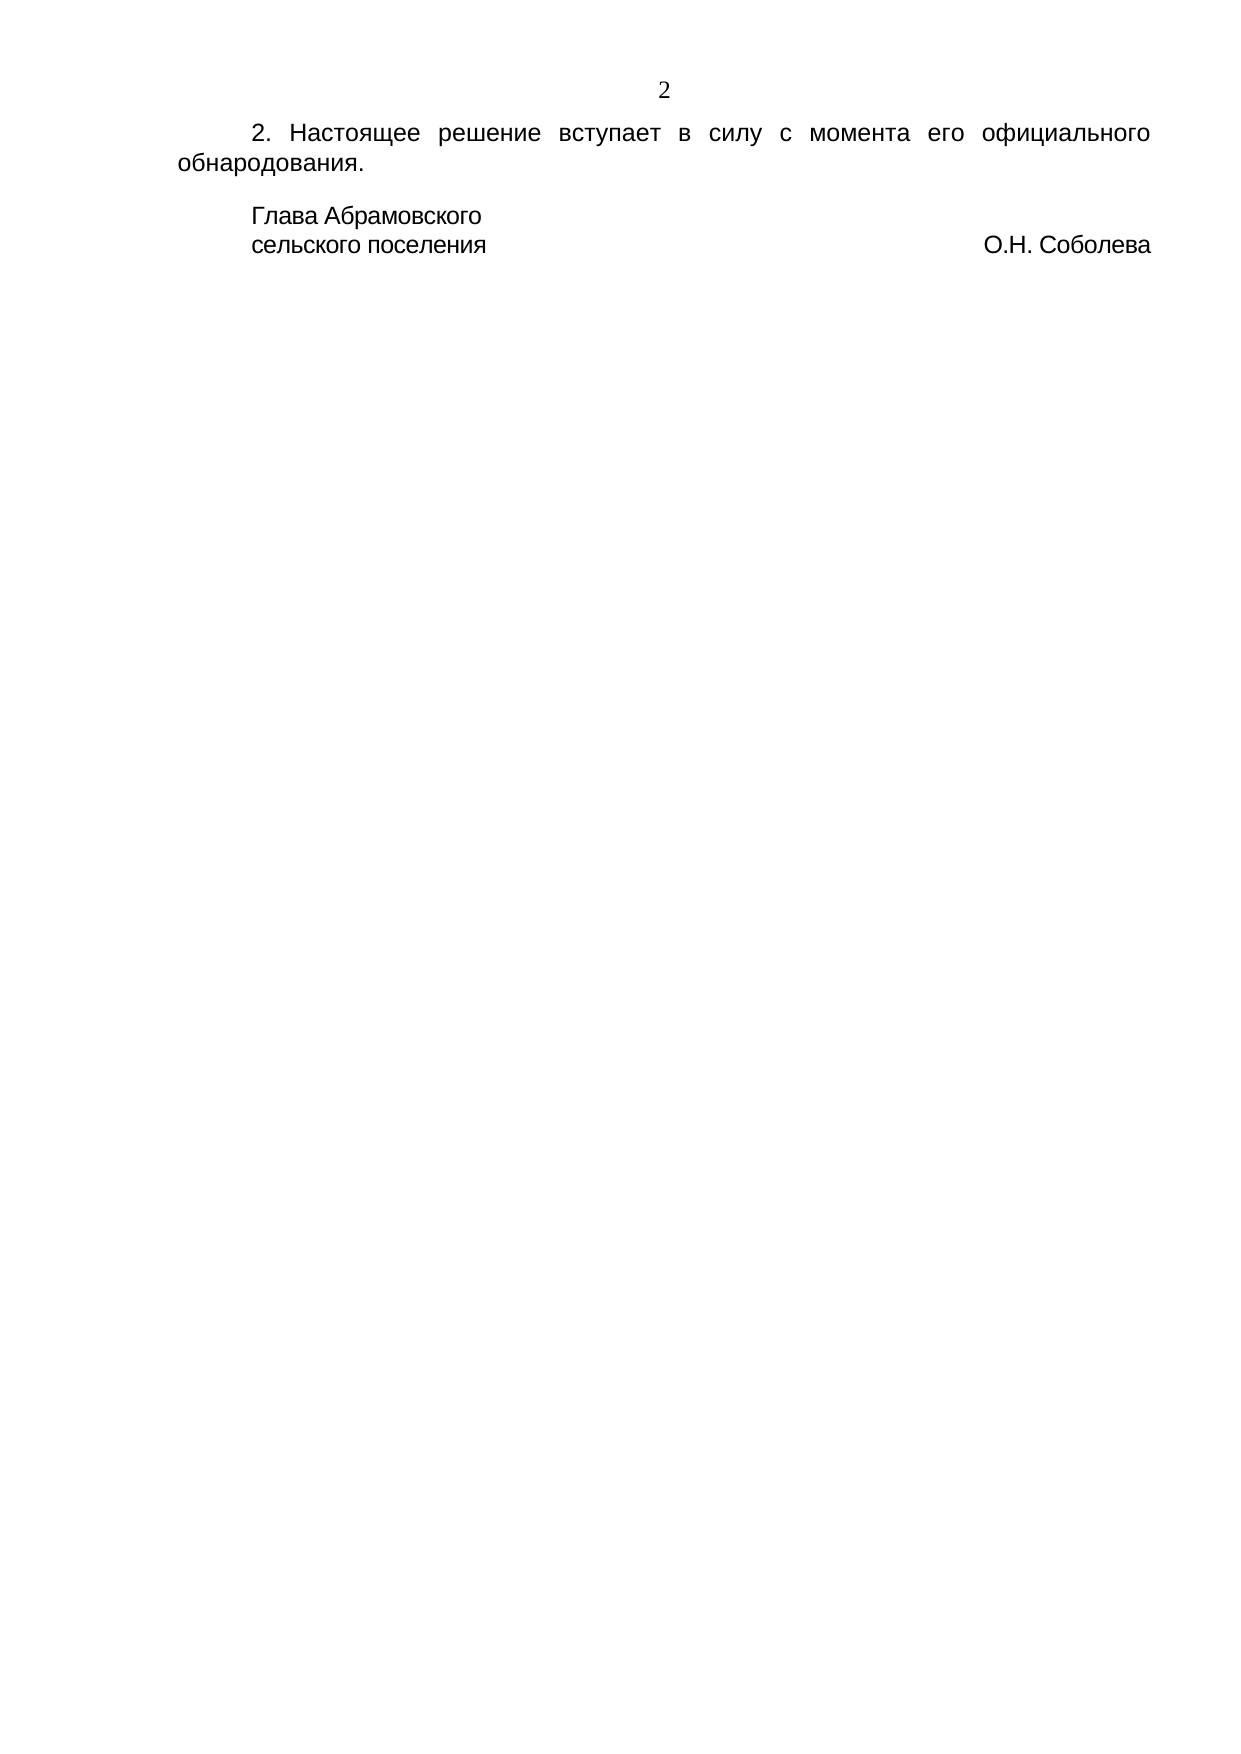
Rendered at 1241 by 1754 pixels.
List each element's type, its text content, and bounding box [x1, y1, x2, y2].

table_header О.Н. Соболева [665, 201, 1163, 258]
text 2. Настоящее решение вступает в силу с момента его официального обнародования. [177, 118, 1152, 176]
table_header Глава Абрамовского сельского поселения [166, 201, 665, 258]
